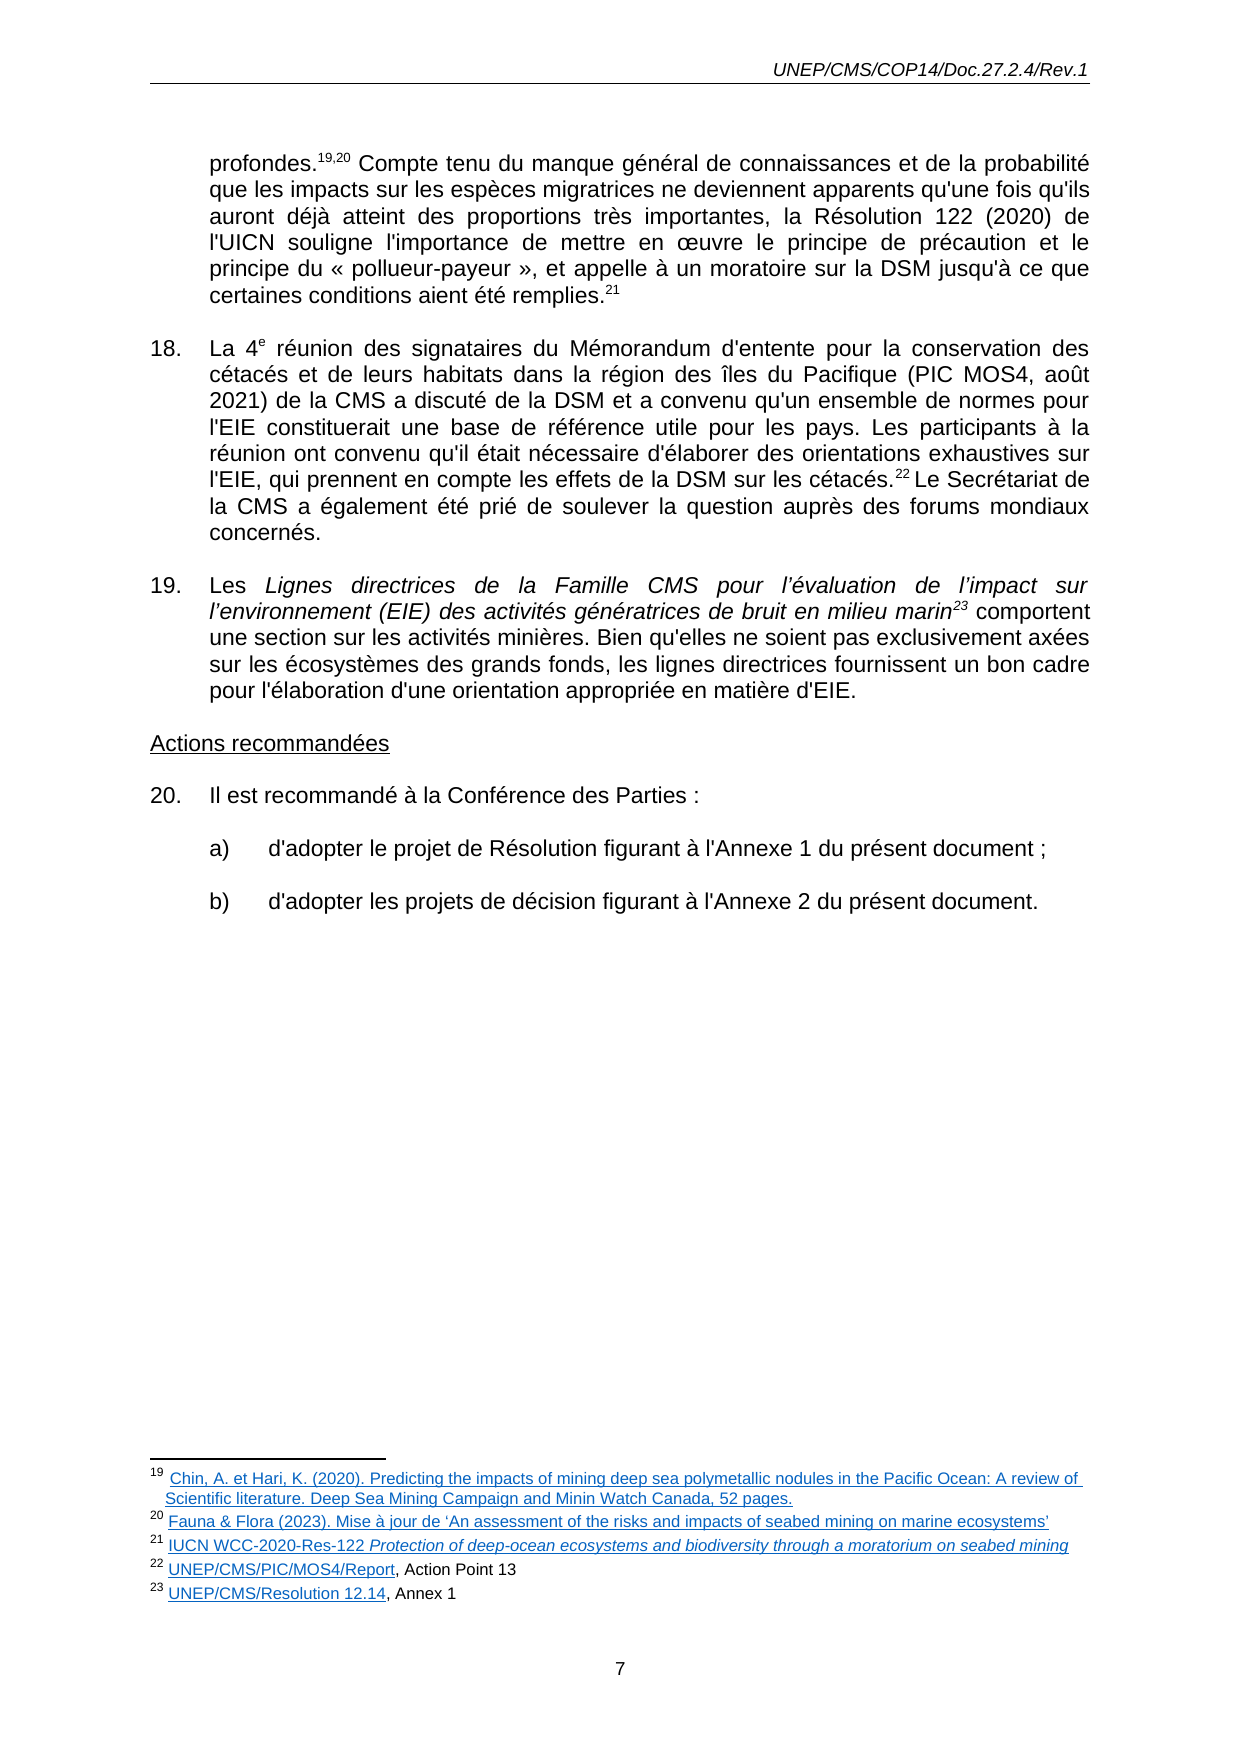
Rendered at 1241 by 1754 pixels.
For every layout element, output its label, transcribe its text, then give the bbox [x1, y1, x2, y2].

list d'adopter le projet de Résolution figurant à l'Annexe 1 du présent document ; [209, 835, 1090, 862]
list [150, 150, 1090, 308]
list Il est recommandé à la Conférence des Parties : [150, 782, 1090, 809]
text Actions recommandées [150, 730, 1090, 756]
list La 4e réunion des signataires du Mémorandum d'entente pour la conservation des cétacés et de leurs habitats dans la région des îles du Pacifique (PIC MOS4, août 2021) de la CMS a discuté de la DSM et a convenu qu'un ensemble de normes pour l'EIE constituerait une base de référence utile pour les pays. Les participants à la réunion ont convenu qu'il était nécessaire d'élaborer des orientations exhaustives sur l'EIE, qui prennent en compte les effets de la DSM sur les cétacés. Le Secrétariat de la CMS a également été prié de soulever la question auprès des forums mondiaux concernés. [150, 334, 1090, 545]
list d'adopter les projets de décision figurant à l'Annexe 2 du présent document. [209, 888, 1090, 914]
list Les Lignes directrices de la Famille CMS pour l’évaluation de l’impact sur l’environnement (EIE) des activités génératrices de bruit en milieu marin comportent une section sur les activités minières. Bien qu'elles ne soient pas exclusivement axées sur les écosystèmes des grands fonds, les lignes directrices fournissent un bon cadre pour l'élaboration d'une orientation appropriée en matière d'EIE. [150, 572, 1090, 703]
